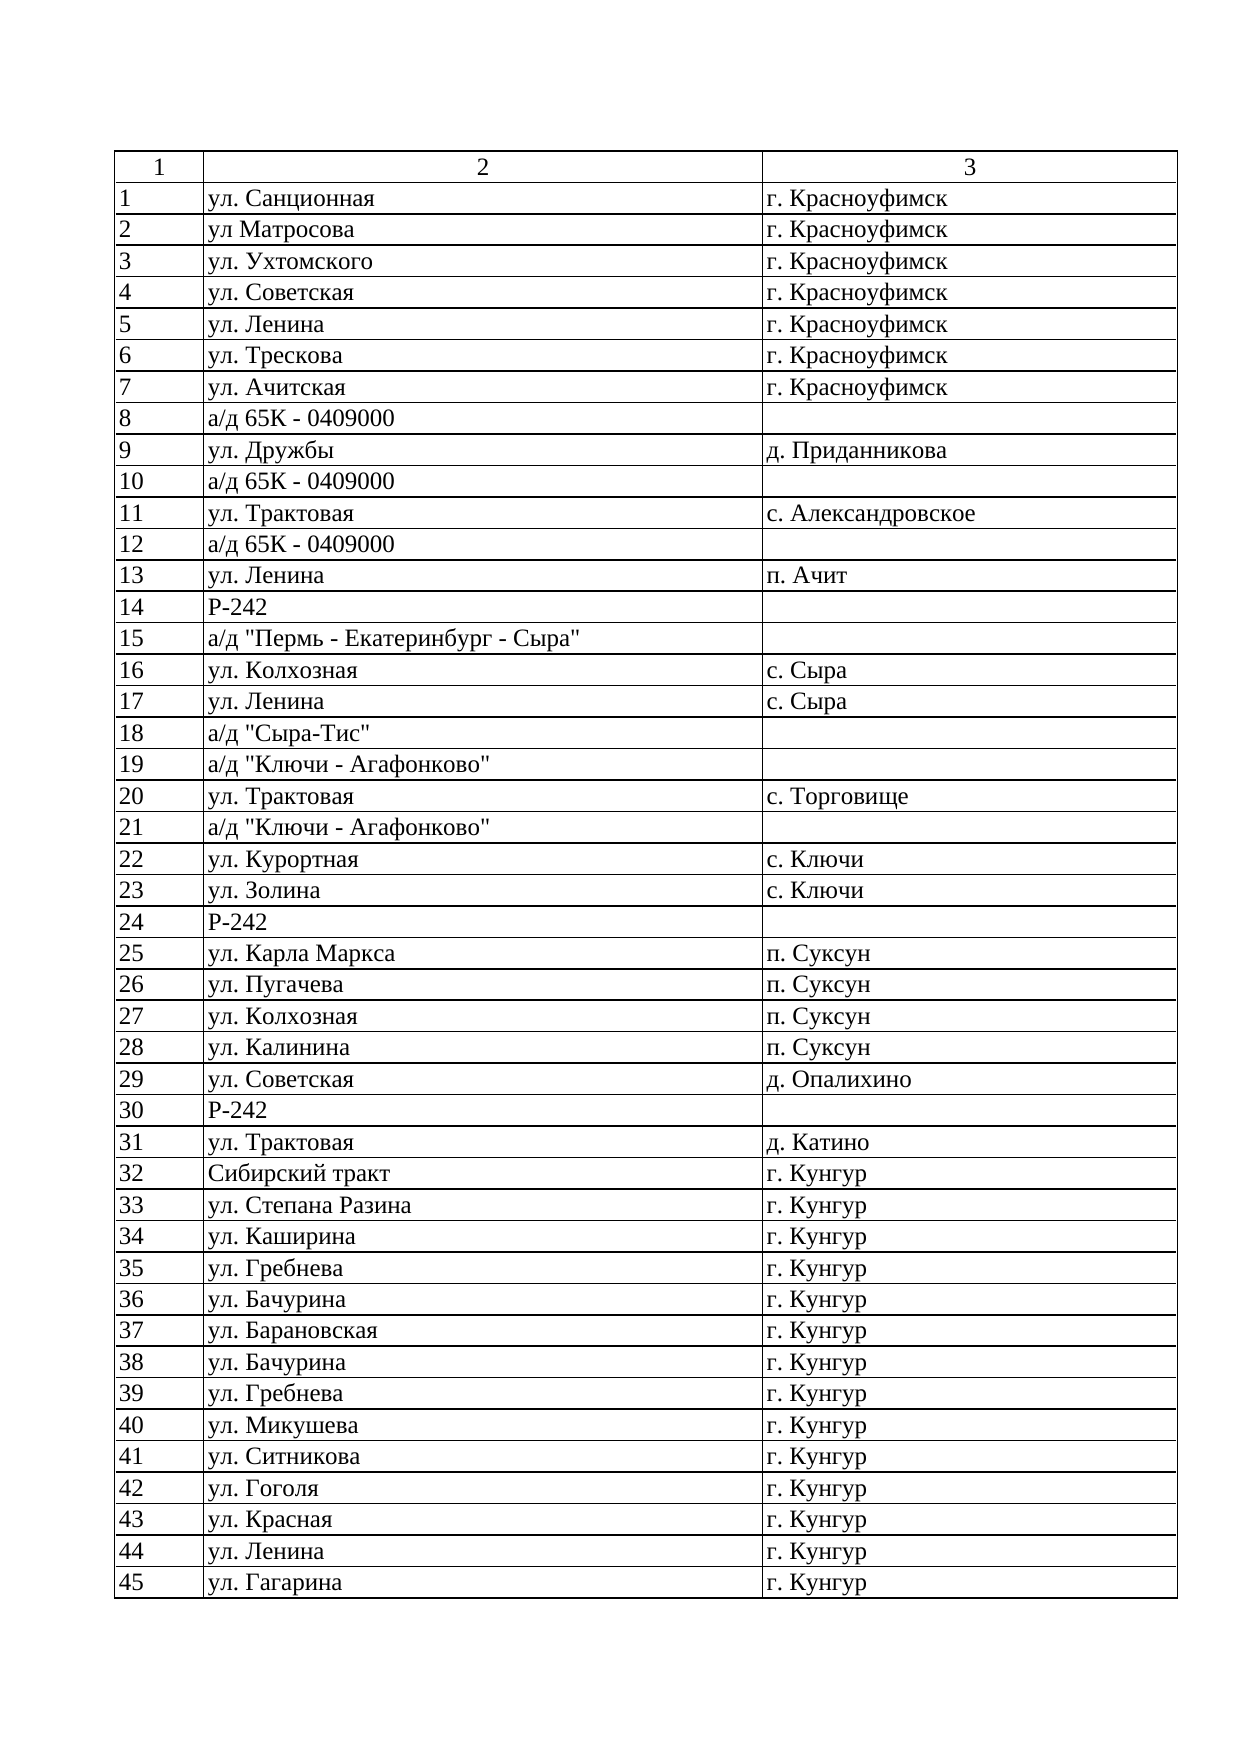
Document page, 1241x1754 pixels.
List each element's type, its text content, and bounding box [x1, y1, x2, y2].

table_cell 34 [115, 1221, 203, 1251]
table_cell г. Кунгур [763, 1283, 1177, 1314]
table_cell г. Кунгур [763, 1314, 1177, 1345]
table_cell ул. Трескова [204, 340, 762, 370]
table_cell ул. Пугачева [204, 970, 762, 999]
table_cell [763, 465, 1177, 496]
table_cell ул. Красная [204, 1504, 762, 1534]
table_cell п. Суксун [763, 936, 1177, 968]
table_cell а/д "Ключи - Агафонково" [204, 812, 762, 842]
table_cell г. Красноуфимск [763, 244, 1177, 276]
table_cell п. Суксун [763, 968, 1177, 999]
table_cell д. Катино [763, 1125, 1177, 1157]
table_cell ул. Ленина [204, 686, 762, 716]
table_cell 7 [115, 371, 203, 402]
table_cell д. Опалихино [763, 1062, 1177, 1094]
table_cell 22 [115, 843, 203, 873]
table_cell ул. Ухтомского [204, 246, 762, 276]
table_cell 33 [115, 1189, 203, 1219]
table_cell г. Кунгур [763, 1440, 1177, 1471]
table_cell ул. Бачурина [204, 1284, 762, 1314]
table_cell ул. Санционная [204, 183, 762, 213]
table_cell 18 [115, 717, 203, 748]
table_cell г. Кунгур [763, 1534, 1177, 1566]
table_cell ул. Золина [204, 875, 762, 905]
table_cell 5 [115, 308, 203, 339]
table_cell ул. Гагарина [204, 1567, 762, 1597]
table_cell [763, 748, 1177, 779]
table_cell ул. Калинина [204, 1032, 762, 1062]
table_cell г. Кунгур [763, 1377, 1177, 1408]
table_cell ул. Колхозная [204, 655, 762, 685]
table_cell 19 [115, 749, 203, 779]
table_cell 41 [115, 1441, 203, 1471]
table_cell ул. Трактовая [204, 498, 762, 527]
table_cell Р-242 [204, 907, 762, 936]
table_cell 15 [115, 623, 203, 653]
table_cell 20 [115, 780, 203, 811]
table_cell г. Кунгур [763, 1220, 1177, 1251]
table_cell а/д "Сыра-Тис" [204, 718, 762, 748]
table_cell 17 [115, 686, 203, 716]
table_cell Сибирский тракт [204, 1158, 762, 1188]
table_cell г. Кунгур [763, 1251, 1177, 1282]
table_cell г. Кунгур [763, 1566, 1177, 1597]
table_cell ул. Ситникова [204, 1441, 762, 1471]
table_cell ул. Ленина [204, 1536, 762, 1566]
table_cell 28 [115, 1032, 203, 1062]
table_cell д. Приданникова [763, 433, 1177, 464]
table_cell 43 [115, 1504, 203, 1534]
table_cell 6 [115, 340, 203, 370]
table_cell а/д 65К - 0409000 [204, 466, 762, 496]
table_cell Р-242 [204, 1095, 762, 1125]
table_cell ул. Микушева [204, 1410, 762, 1440]
table_cell [763, 811, 1177, 842]
table_cell 3 [115, 245, 203, 276]
table_cell 27 [115, 1000, 203, 1031]
table_cell ул. Гребнева [204, 1253, 762, 1282]
table_cell с. Ключи [763, 842, 1177, 873]
table_cell [763, 716, 1177, 748]
table_cell ул. Ачитская [204, 372, 762, 402]
table_cell 8 [115, 403, 203, 433]
table_cell 37 [115, 1315, 203, 1345]
table_cell г. Красноуфимск [763, 307, 1177, 339]
table_cell г. Красноуфимск [763, 276, 1177, 307]
table_cell 30 [115, 1095, 203, 1125]
table_cell 13 [115, 560, 203, 590]
table_cell г. Кунгур [763, 1471, 1177, 1503]
table_cell 35 [115, 1252, 203, 1282]
table_cell 23 [115, 875, 203, 905]
table_cell [763, 528, 1177, 559]
table_cell ул. Советская [204, 277, 762, 307]
table_cell ул. Ленина [204, 561, 762, 590]
table_cell ул. Гоголя [204, 1473, 762, 1503]
table_cell 10 [115, 466, 203, 496]
table_cell п. Суксун [763, 1031, 1177, 1062]
table_cell 1 [115, 183, 203, 213]
table_cell с. Ключи [763, 874, 1177, 905]
table_cell 42 [115, 1472, 203, 1503]
table_cell ул. Бачурина [204, 1347, 762, 1377]
table_cell 16 [115, 654, 203, 685]
table_cell с. Торговище [763, 779, 1177, 811]
table_cell а/д 65К - 0409000 [204, 529, 762, 559]
table_cell ул. Трактовая [204, 781, 762, 811]
table_cell [763, 1094, 1177, 1125]
table_cell 32 [115, 1158, 203, 1188]
table_cell ул. Колхозная [204, 1001, 762, 1031]
table_cell ул. Карла Маркса [204, 938, 762, 968]
table_cell г. Кунгур [763, 1188, 1177, 1219]
table_cell ул. Гребнева [204, 1378, 762, 1408]
table_cell 26 [115, 969, 203, 999]
table_cell г. Кунгур [763, 1345, 1177, 1377]
table_cell а/д "Пермь - Екатеринбург - Сыра" [204, 623, 762, 653]
table_cell г. Кунгур [763, 1157, 1177, 1188]
table_cell 1 [115, 152, 203, 181]
table_cell с. Сыра [763, 685, 1177, 716]
table_cell п. Ачит [763, 559, 1177, 590]
table_cell а/д "Ключи - Агафонково" [204, 749, 762, 779]
table_cell ул. Трактовая [204, 1127, 762, 1157]
table_cell ул. Барановская [204, 1316, 762, 1345]
table_cell Р-242 [204, 592, 762, 622]
table_cell с. Александровское [763, 496, 1177, 527]
table_cell 29 [115, 1063, 203, 1094]
table_cell 12 [115, 529, 203, 559]
table_cell 45 [115, 1567, 203, 1597]
table_cell ул. Каширина [204, 1221, 762, 1251]
table_cell ул. Советская [204, 1064, 762, 1094]
table_cell г. Кунгур [763, 1503, 1177, 1534]
table_cell [763, 622, 1177, 653]
table_cell 2 [115, 214, 203, 244]
table_cell 39 [115, 1378, 203, 1408]
table_cell ул. Курортная [204, 844, 762, 873]
table_cell 21 [115, 812, 203, 842]
table_cell 4 [115, 277, 203, 307]
table_cell 14 [115, 591, 203, 622]
table_cell г. Красноуфимск [763, 213, 1177, 244]
table_cell ул. Ленина [204, 309, 762, 339]
table_cell 36 [115, 1284, 203, 1314]
table_cell г. Красноуфимск [763, 181, 1177, 213]
table_cell 9 [115, 434, 203, 464]
table_cell 44 [115, 1535, 203, 1566]
table_cell ул Матросова [204, 215, 762, 244]
table_cell [763, 402, 1177, 433]
table_cell п. Суксун [763, 999, 1177, 1031]
table_cell ул. Дружбы [204, 435, 762, 464]
table_cell [763, 590, 1177, 622]
table_cell а/д 65К - 0409000 [204, 403, 762, 433]
table_cell 25 [115, 938, 203, 968]
table_cell с. Сыра [763, 653, 1177, 685]
table_cell [763, 905, 1177, 936]
table_cell г. Красноуфимск [763, 339, 1177, 370]
table_cell 31 [115, 1126, 203, 1157]
table_cell 24 [115, 906, 203, 936]
table_cell 40 [115, 1409, 203, 1440]
table_cell 3 [763, 152, 1177, 181]
table_cell 38 [115, 1346, 203, 1377]
table_cell 11 [115, 497, 203, 527]
table_cell ул. Степана Разина [204, 1190, 762, 1219]
table_cell г. Красноуфимск [763, 370, 1177, 402]
table_cell 2 [204, 152, 762, 181]
table_cell г. Кунгур [763, 1408, 1177, 1440]
